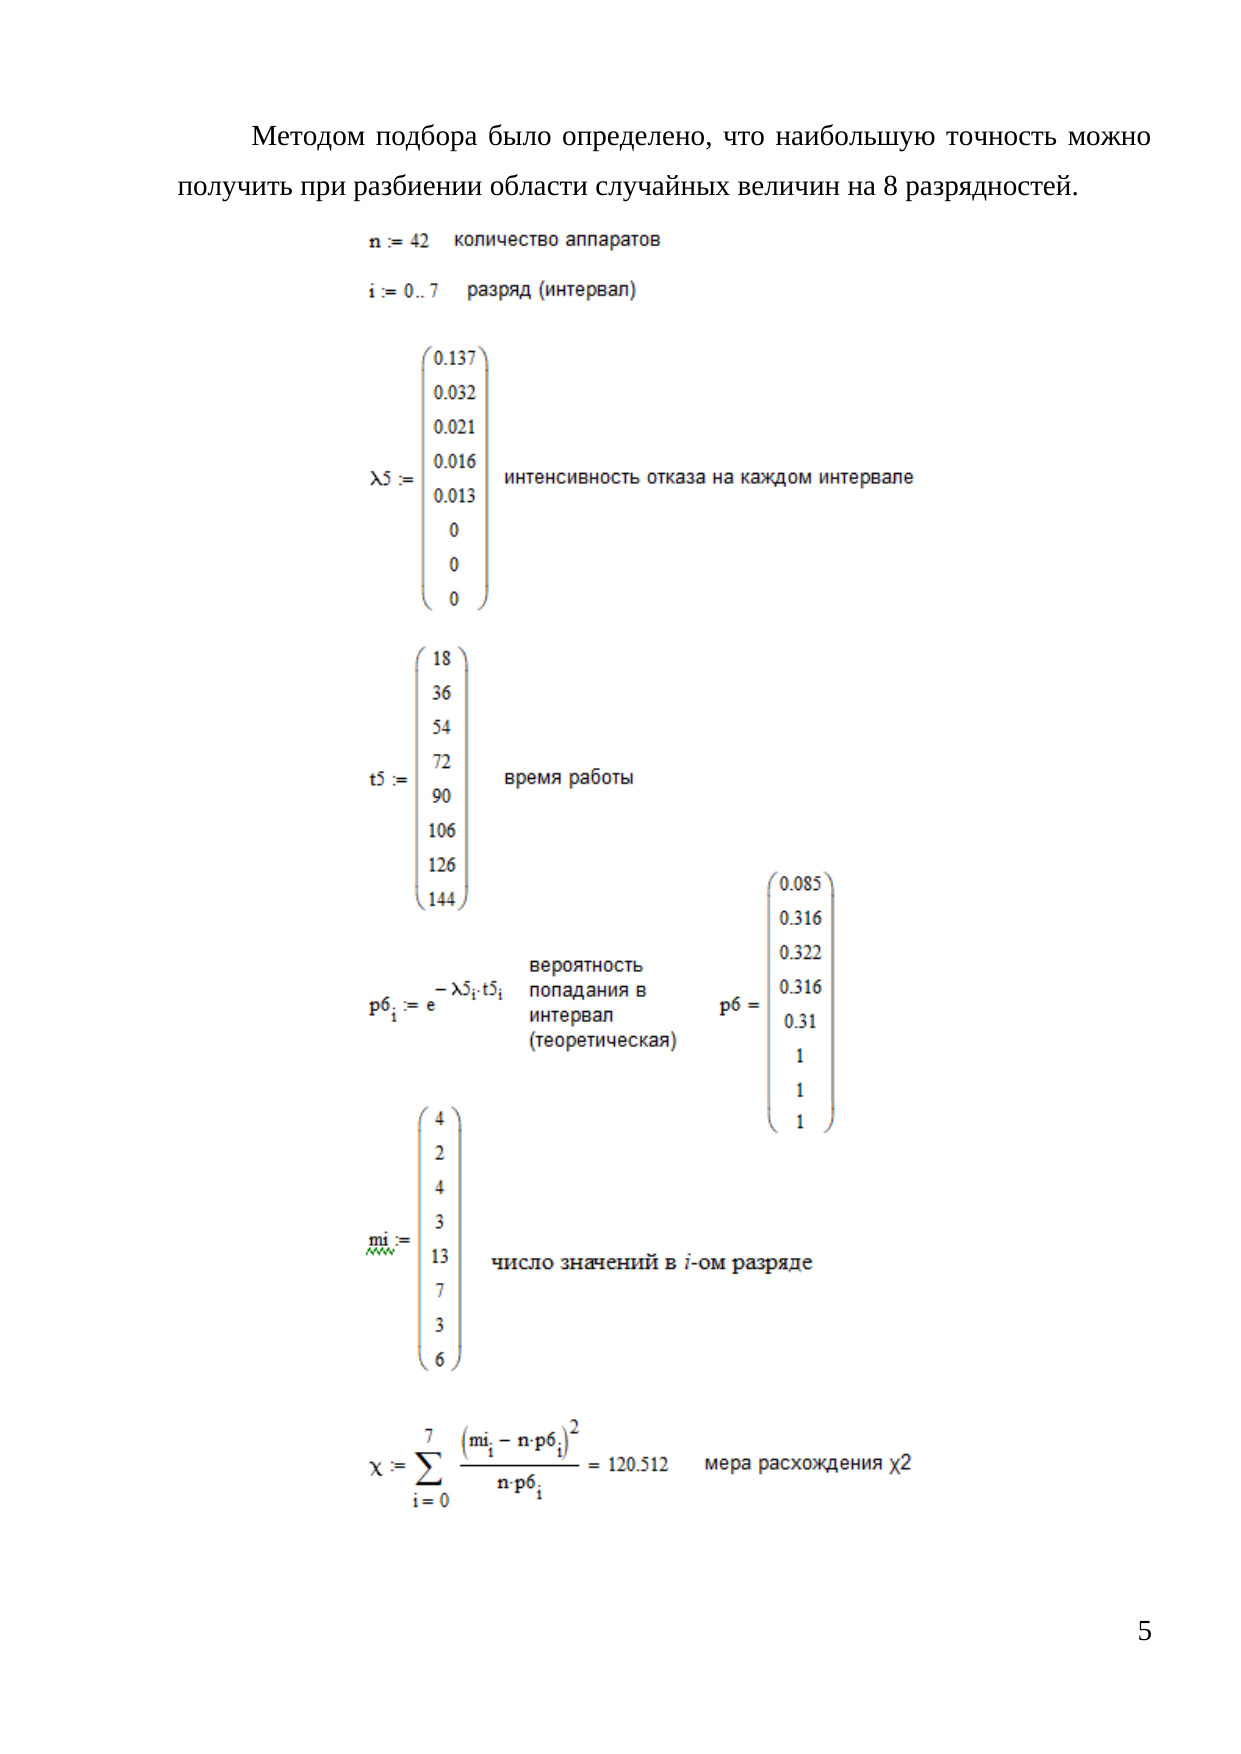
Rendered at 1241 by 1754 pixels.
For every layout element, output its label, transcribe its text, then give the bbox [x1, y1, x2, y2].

text Методом подбора было определено, что наибольшую точность можно получить при разбиении области случайных величин на 8 разрядностей. [177, 118, 1152, 202]
picture [346, 1102, 918, 1522]
